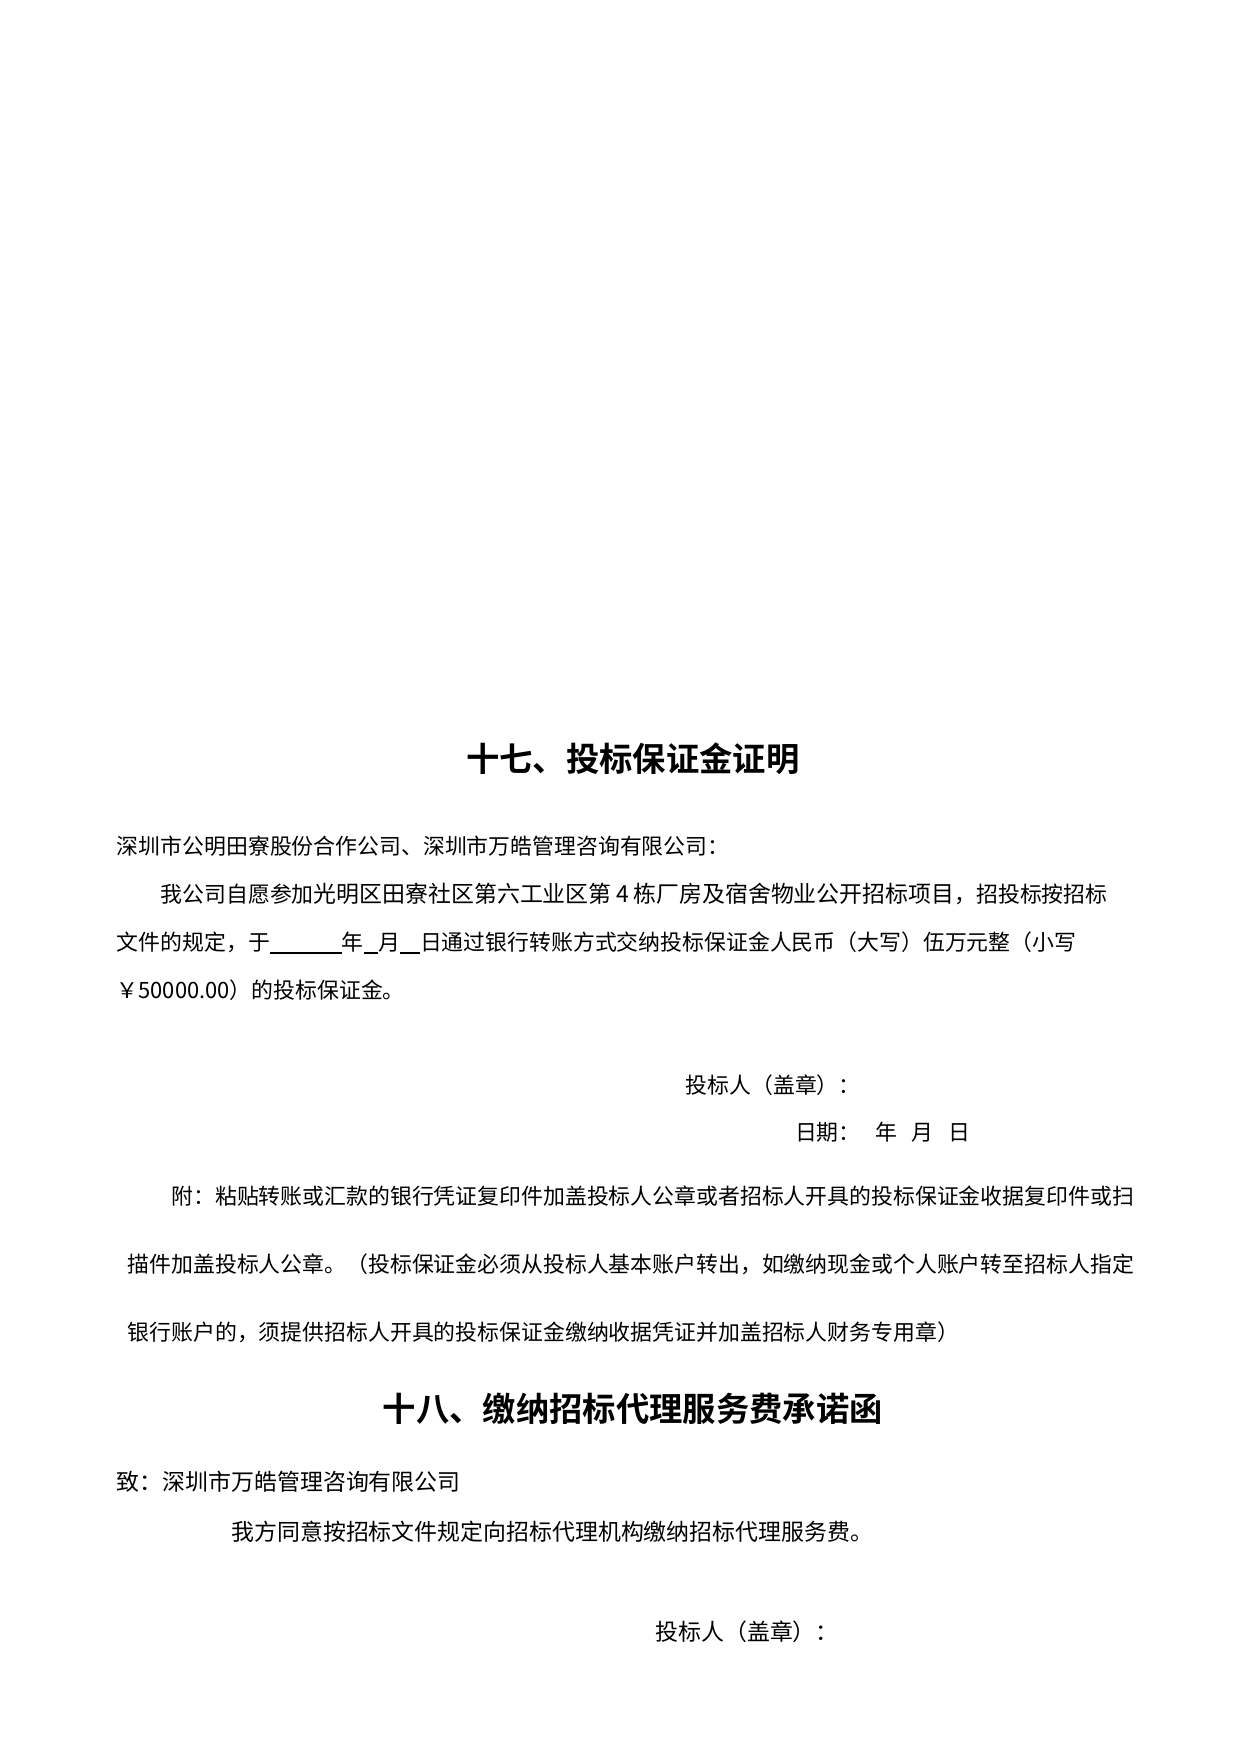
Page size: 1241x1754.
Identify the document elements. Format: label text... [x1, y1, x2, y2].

subtitle 十七、投标保证金证明 [117, 733, 1148, 781]
text 致：深圳市万皓管理咨询有限公司 [117, 1464, 1109, 1497]
text 日期： 年 月 日 [117, 1115, 1109, 1147]
text 我方同意按招标文件规定向招标代理机构缴纳招标代理服务费。 [117, 1514, 1109, 1547]
text 投标人（盖章）： [117, 1613, 1109, 1647]
text 投标人（盖章）： [117, 1068, 1109, 1099]
text 附：粘贴转账或汇款的银行凭证复印件加盖投标人公章或者招标人开具的投标保证金收据复印件或扫描件加盖投标人公章。（投标保证金必须从投标人基本账户转出，如缴纳现金或个人账户转至招标人指定银行账户的，须提供招标人开具的投标保证金缴纳收据凭证并加盖招标人财务专用章） [127, 1179, 1138, 1346]
subtitle 十八、缴纳招标代理服务费承诺函 [117, 1383, 1148, 1431]
text 深圳市公明田寮股份合作公司、深圳市万皓管理咨询有限公司： [117, 829, 1109, 860]
text 我公司自愿参加光明区田寮社区第六工业区第4栋厂房及宿舍物业公开招标项目，招投标按招标文件的规定，于 年 月 日通过银行转账方式交纳投标保证金人民币（大写）伍万元整（小写￥50000.00）的投标保证金。 [117, 876, 1109, 1004]
